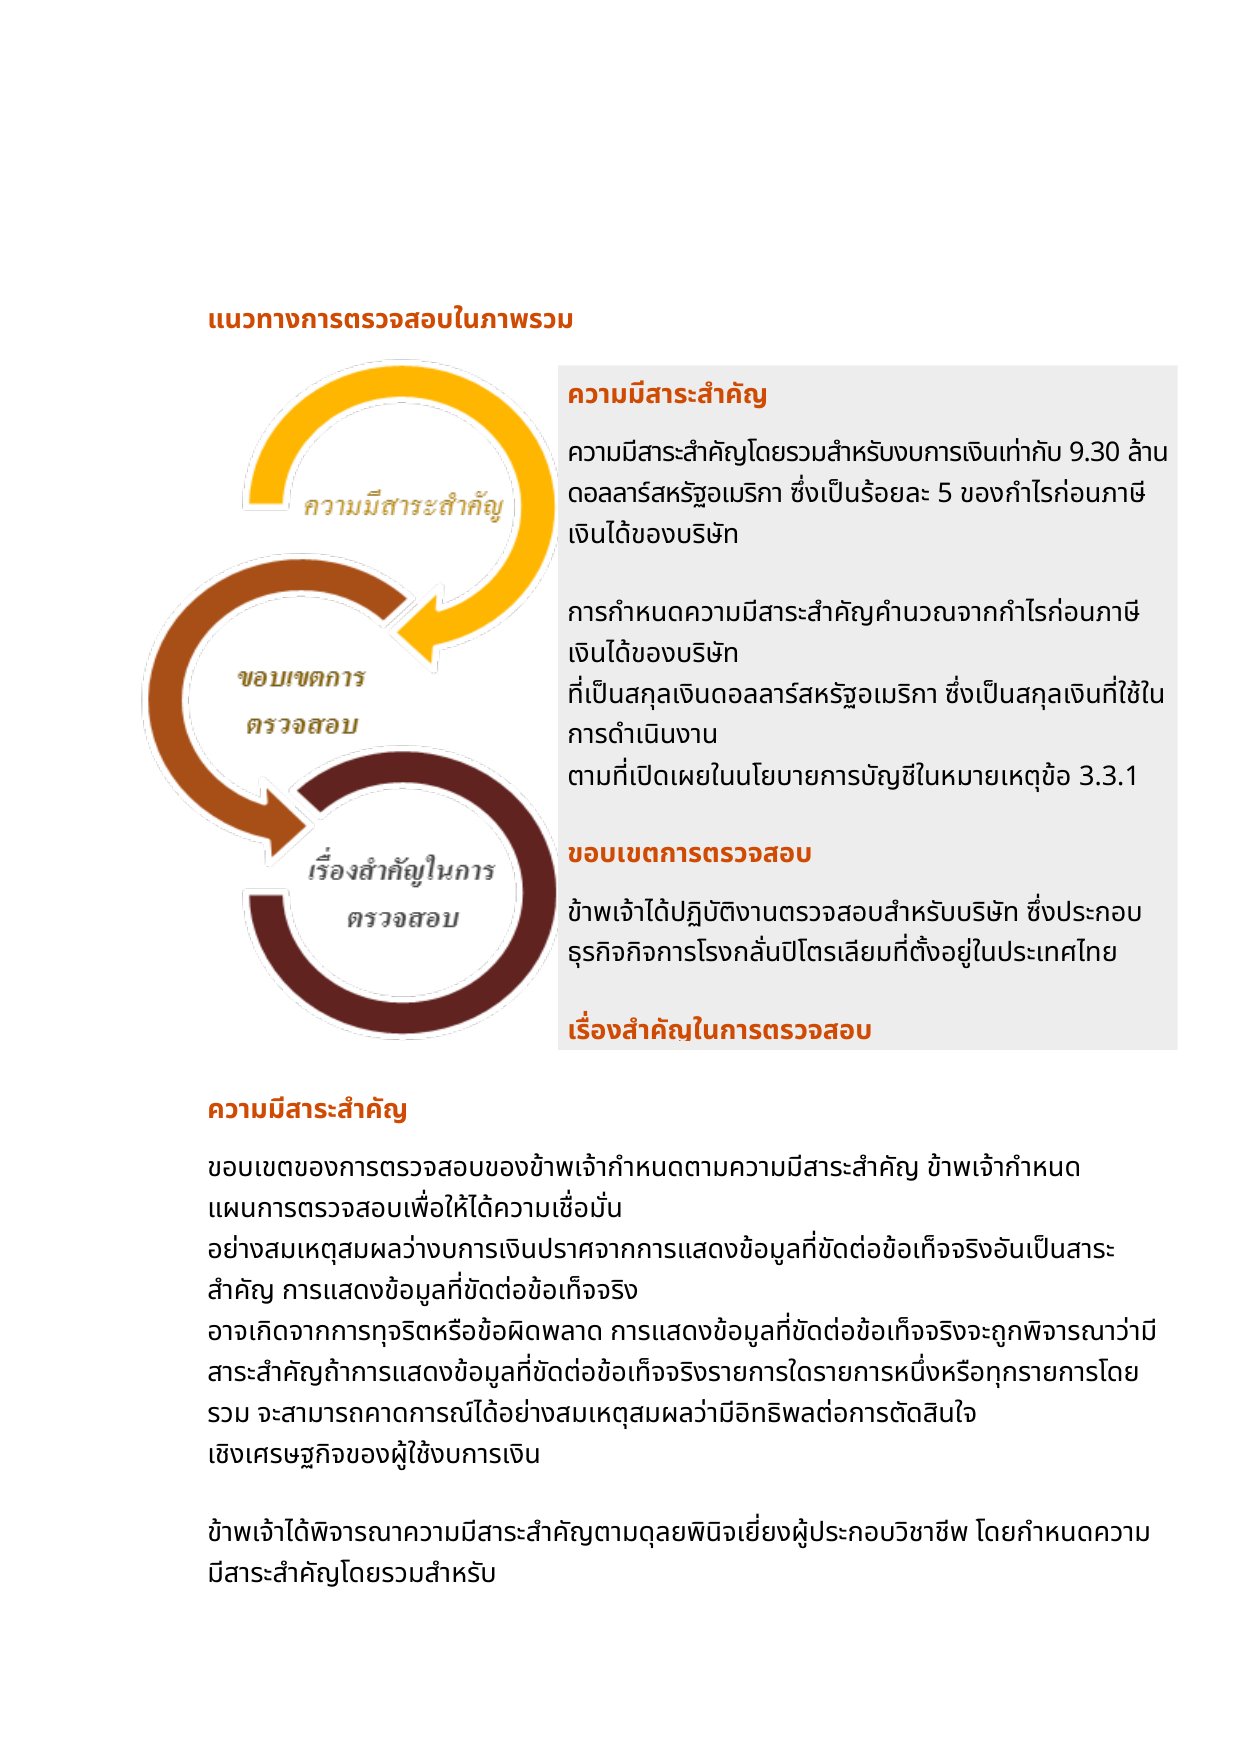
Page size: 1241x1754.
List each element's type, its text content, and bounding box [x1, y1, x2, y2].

text ขอบเขตของการตรวจสอบของข้าพเจ้ากำหนดตามความมีสาระสำคัญ ข้าพเจ้ากำหนดแผนการตรวจสอบเพื่อให้ได้ความเชื่อมั่น อย่างสมเหตุสมผลว่างบการเงินปราศจากการแสดงข้อมูลที่ขัดต่อข้อเท็จจริงอันเป็นสาระสำคัญ การแสดงข้อมูลที่ขัดต่อข้อเท็จจริง อาจเกิดจากการทุจริตหรือข้อผิดพลาด การแสดงข้อมูลที่ขัดต่อข้อเท็จจริงจะถูกพิจารณาว่ามีสาระสำคัญถ้าการแสดงข้อมูลที่ขัดต่อข้อเท็จจริงรายการใดรายการหนึ่งหรือทุกรายการโดยรวม จะสามารถคาดการณ์ได้อย่างสมเหตุสมผลว่ามีอิทธิพลต่อการตัดสินใจ เชิงเศรษฐกิจของผู้ใช้งบการเงิน [207, 1148, 1165, 1476]
picture [139, 357, 566, 1044]
text ความมีสาระสำคัญ [207, 1090, 1165, 1131]
text แนวทางการตรวจสอบในภาพรวม [207, 300, 1165, 341]
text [207, 1512, 1165, 1594]
